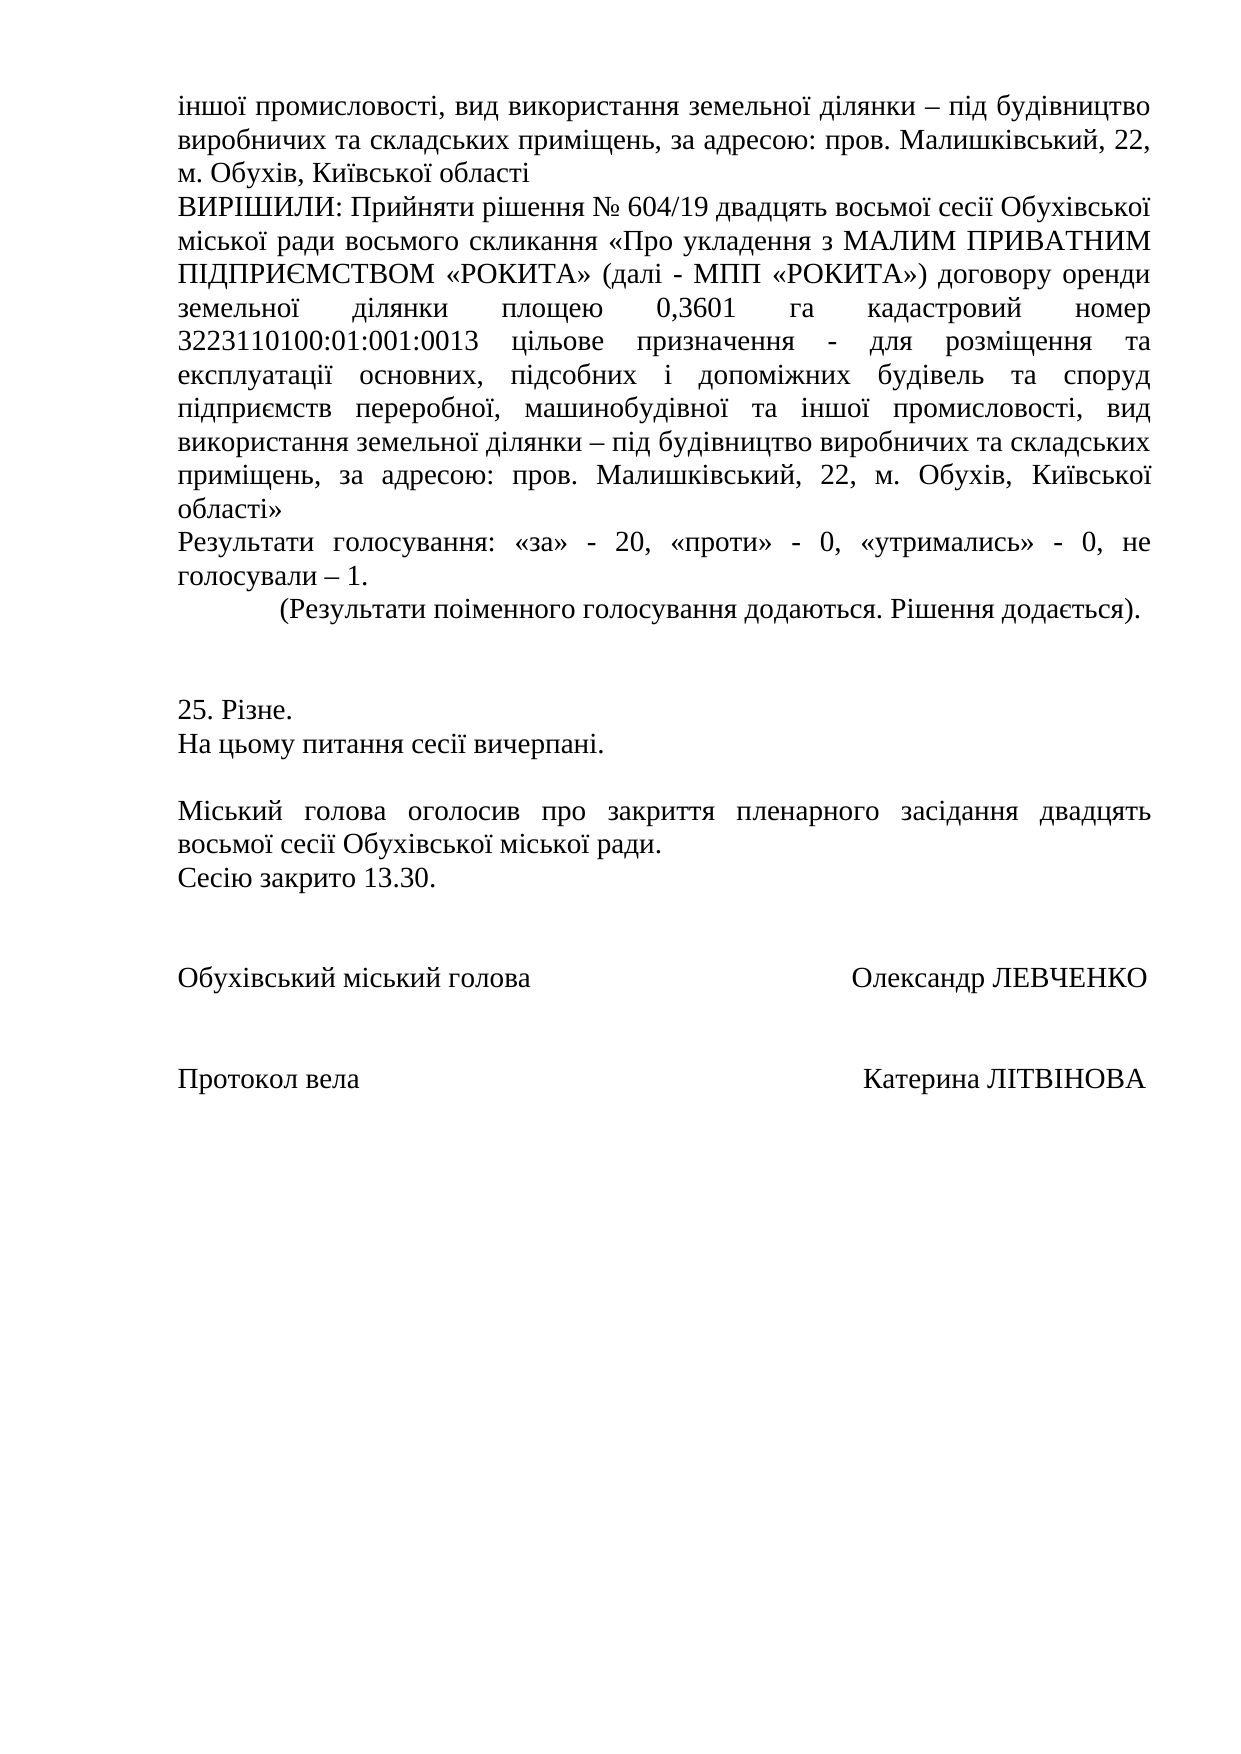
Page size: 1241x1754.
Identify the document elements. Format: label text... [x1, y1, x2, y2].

text Сесію закрито 13.30. [177, 860, 1152, 893]
text 25. Різне. [177, 692, 1152, 726]
text Протокол вела Катерина ЛІТВІНОВА [177, 1061, 1152, 1095]
text Обухівський міський голова Олександр ЛЕВЧЕНКО [177, 961, 1152, 994]
subtitle Результати голосування: «за» - 20, «проти» - 0, «утримались» - 0, не голосували – 1. [177, 524, 1152, 592]
text Міський голова оголосив про закриття пленарного засідання двадцять восьмої сесії Обухівської міської ради. [177, 793, 1152, 860]
text ВИРІШИЛИ: Прийняти рішення № 604/19 двадцять восьмої сесії Обухівської міської ради восьмого скликання «Про укладення з МАЛИМ ПРИВАТНИМ ПІДПРИЄМСТВОМ «РОКИТА» (далі - МПП «РОКИТА») договору оренди земельної ділянки площею 0,3601 га кадастровий номер 3223110100:01:001:0013 цільове призначення - для розміщення та експлуатації основних, підсобних і допоміжних будівель та споруд підприємств переробної, машинобудівної та іншої промисловості, вид використання земельної ділянки – під будівництво виробничих та складських приміщень, за адресою: пров. Малишківський, 22, м. Обухів, Київської області» [177, 189, 1152, 524]
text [177, 88, 1152, 189]
subtitle (Результати поіменного голосування додаються. Рішення додається). [177, 592, 1152, 625]
text На цьому питання сесії вичерпані. [177, 726, 1152, 759]
